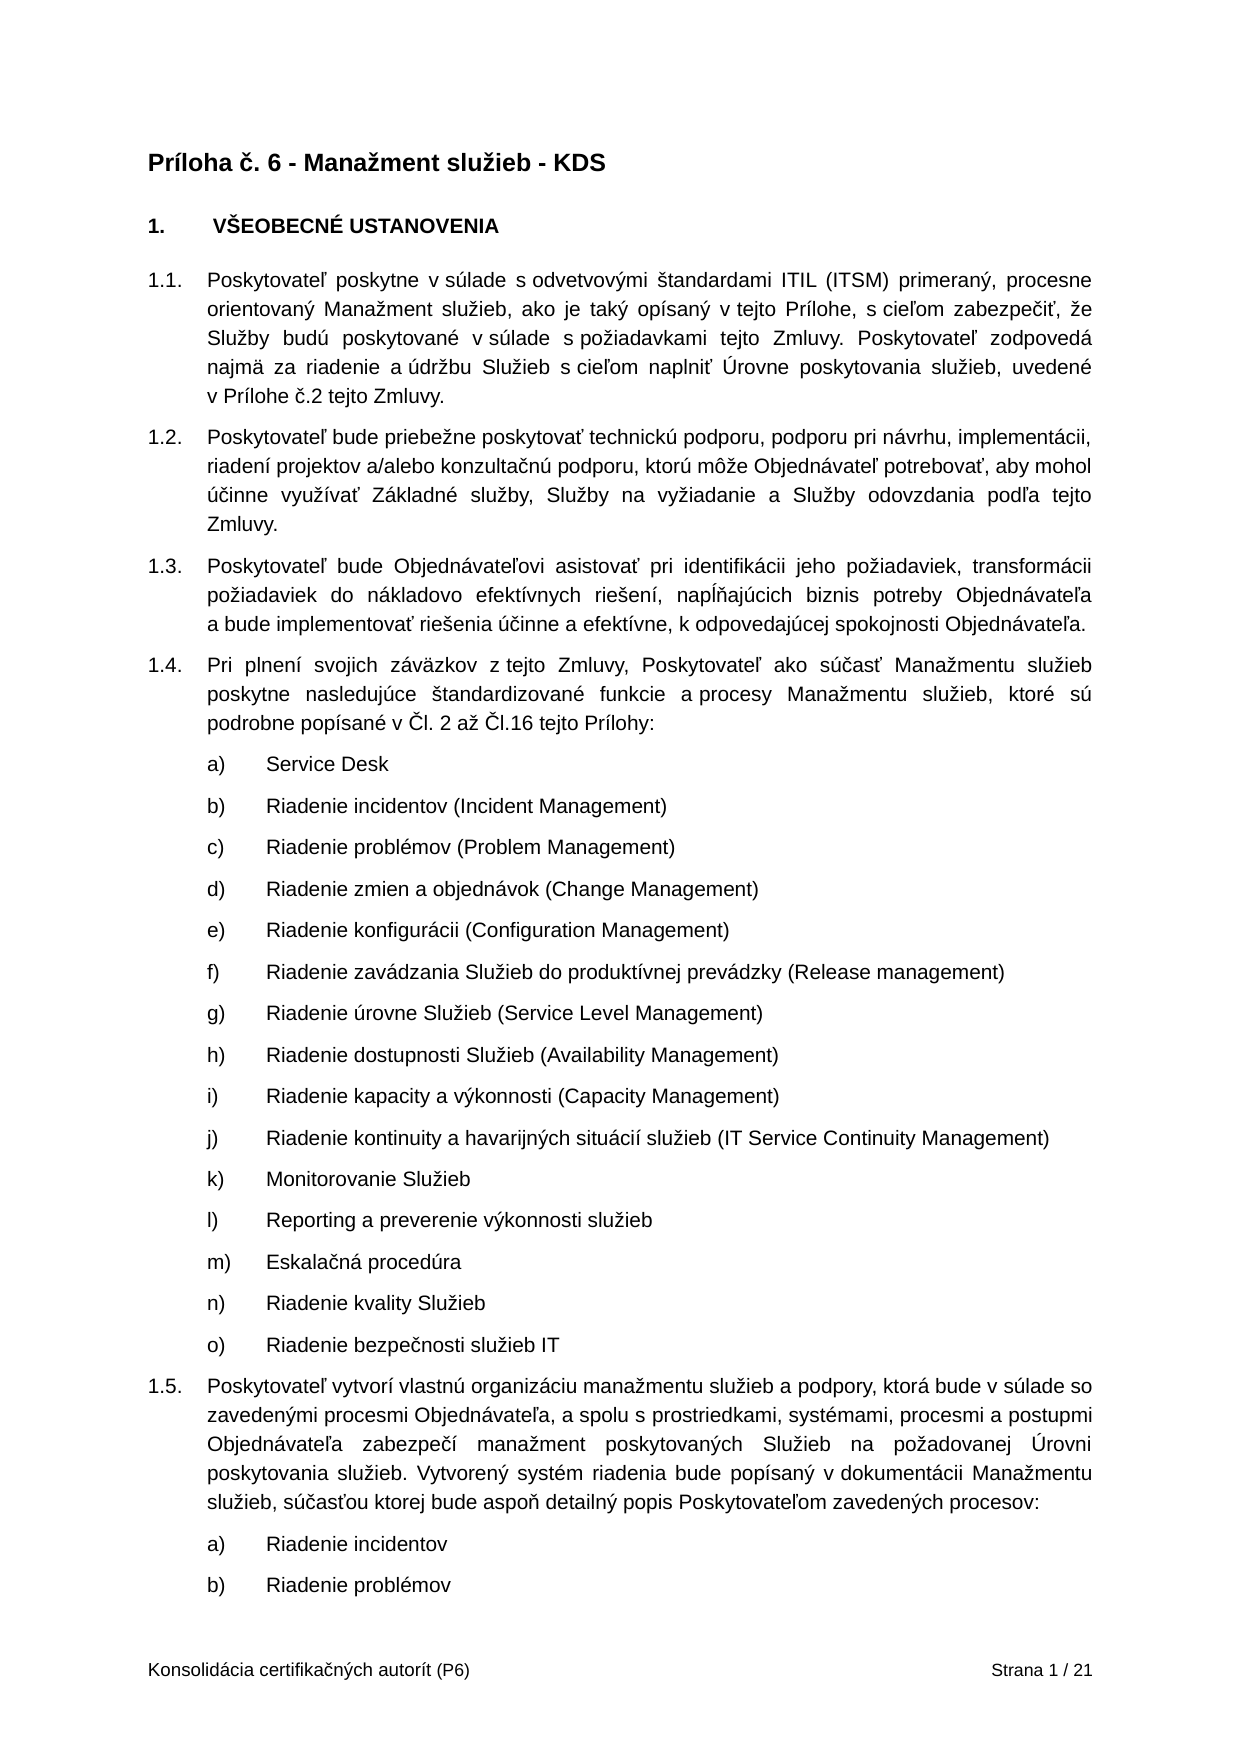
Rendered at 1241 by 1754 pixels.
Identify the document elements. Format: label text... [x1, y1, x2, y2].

list Riadenie bezpečnosti služieb IT [207, 1333, 1092, 1357]
text Poskytovateľ bude Objednávateľovi asistovať pri identifikácii jeho požiadaviek, transformácii požiadaviek do nákladovo efektívnych riešení, napĺňajúcich biznis potreby Objednávateľa a bude implementovať riešenia účinne a efektívne, k odpovedajúcej spokojnosti Objednávateľa. [148, 553, 1092, 635]
text Príloha č. 6 - Manažment služieb - KDS [148, 148, 1092, 176]
list Riadenie zavádzania Služieb do produktívnej prevádzky (Release management) [207, 959, 1092, 983]
list Riadenie kvality Služieb [207, 1291, 1092, 1315]
text Pri plnení svojich záväzkov z tejto Zmluvy, Poskytovateľ ako súčasť Manažmentu služieb poskytne nasledujúce štandardizované funkcie a procesy Manažmentu služieb, ktoré sú podrobne popísané v Čl. 2 až Čl.16 tejto Prílohy: [148, 653, 1092, 735]
list Riadenie kapacity a výkonnosti (Capacity Management) [207, 1084, 1092, 1108]
text Riadenie incidentov [207, 1531, 1092, 1555]
list Riadenie problémov (Problem Management) [207, 835, 1092, 859]
text Service Desk [207, 752, 1092, 776]
text Poskytovateľ vytvorí vlastnú organizáciu manažmentu služieb a podpory, ktorá bude v súlade so zavedenými procesmi Objednávateľa, a spolu s prostriedkami, systémami, procesmi a postupmi Objednávateľa zabezpečí manažment poskytovaných Služieb na požadovanej Úrovni poskytovania služieb. Vytvorený systém riadenia bude popísaný v dokumentácii Manažmentu služieb, súčasťou ktorej bude aspoň detailný popis Poskytovateľom zavedených procesov: [148, 1374, 1092, 1514]
list Riadenie dostupnosti Služieb (Availability Management) [207, 1042, 1092, 1066]
list Eskalačná procedúra [207, 1250, 1092, 1274]
list Monitorovanie Služieb [207, 1167, 1092, 1191]
list Riadenie kontinuity a havarijných situácií služieb (IT Service Continuity Management) [207, 1125, 1092, 1149]
list Riadenie konfigurácii (Configuration Management) [207, 918, 1092, 942]
text Poskytovateľ poskytne v súlade s odvetvovými štandardami ITIL (ITSM) primeraný, procesne orientovaný Manažment služieb, ako je taký opísaný v tejto Prílohe, s cieľom zabezpečiť, že Služby budú poskytované v súlade s požiadavkami tejto Zmluvy. Poskytovateľ zodpovedá najmä za riadenie a údržbu Služieb s cieľom naplniť Úrovne poskytovania služieb, uvedené v Prílohe č.2 tejto Zmluvy. [148, 268, 1092, 408]
text Riadenie incidentov (Incident Management) [207, 794, 1092, 818]
text Všeobecné ustanovenia [148, 214, 1092, 238]
text Riadenie problémov [207, 1573, 1092, 1597]
text Poskytovateľ bude priebežne poskytovať technickú podporu, podporu pri návrhu, implementácii, riadení projektov a/alebo konzultačnú podporu, ktorú môže Objednávateľ potrebovať, aby mohol účinne využívať Základné služby, Služby na vyžiadanie a Služby odovzdania podľa tejto Zmluvy. [148, 425, 1092, 536]
list Riadenie úrovne Služieb (Service Level Management) [207, 1001, 1092, 1025]
list Riadenie zmien a objednávok (Change Management) [207, 877, 1092, 901]
list Reporting a preverenie výkonnosti služieb [207, 1208, 1092, 1232]
